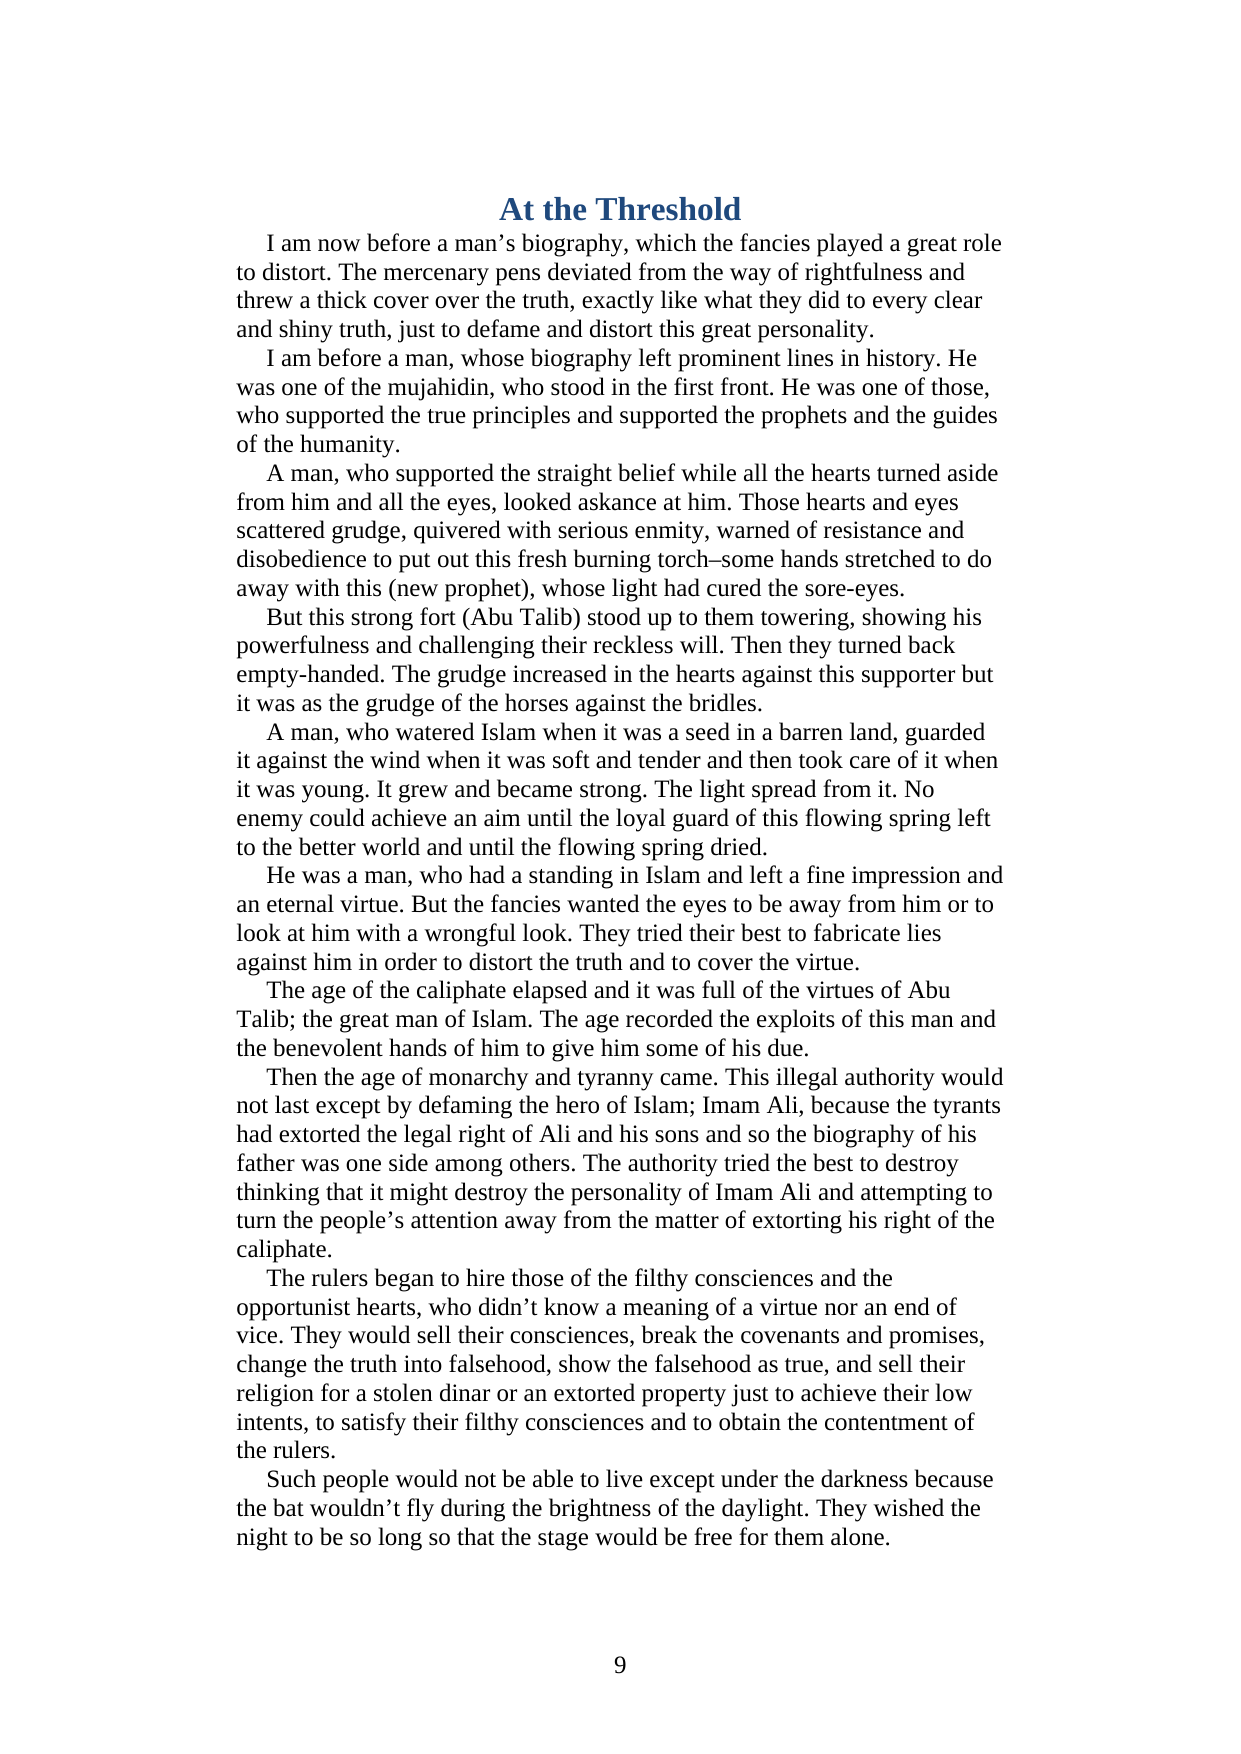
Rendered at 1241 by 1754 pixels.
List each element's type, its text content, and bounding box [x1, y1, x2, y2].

text The age of the caliphate elapsed and it was full of the virtues of Abu Talib; the great man of Islam. The age recorded the exploits of this man and the benevolent hands of him to give him some of his due. [236, 976, 1004, 1062]
text The rulers began to hire those of the filthy consciences and the opportunist hearts, who didn’t know a meaning of a virtue nor an end of vice. They would sell their consciences, break the covenants and promises, change the truth into falsehood, show the falsehood as true, and sell their religion for a stolen dinar or an extorted property just to achieve their low intents, to satisfy their filthy consciences and to obtain the contentment of the rulers. [236, 1263, 1004, 1464]
subtitle At the Threshold [236, 190, 1004, 228]
text A man, who watered Islam when it was a seed in a barren land, guarded it against the wind when it was soft and tender and then took care of it when it was young. It grew and became strong. The light spread from it. No enemy could achieve an aim until the loyal guard of this flowing spring left to the better world and until the flowing spring dried. [236, 717, 1004, 861]
text Then the age of monarchy and tyranny came. This illegal authority would not last except by defaming the hero of Islam; Imam Ali, because the tyrants had extorted the legal right of Ali and his sons and so the biography of his father was one side among others. The authority tried the best to destroy thinking that it might destroy the personality of Imam Ali and attempting to turn the people’s attention away from the matter of extorting his right of the caliphate. [236, 1062, 1004, 1263]
text A man, who supported the straight belief while all the hearts turned aside from him and all the eyes, looked askance at him. Those hearts and eyes scattered grudge, quivered with serious enmity, warned of resistance and disobedience to put out this fresh burning torch–some hands stretched to do away with this (new prophet), whose light had cured the sore-eyes. [236, 458, 1004, 602]
text I am before a man, whose biography left prominent lines in history. He was one of the mujahidin, who stood in the first front. He was one of those, who supported the true principles and supported the prophets and the guides of the humanity. [236, 343, 1004, 458]
text He was a man, who had a standing in Islam and left a fine impression and an eternal virtue. But the fancies wanted the eyes to be away from him or to look at him with a wrongful look. They tried their best to fabricate lies against him in order to distort the truth and to cover the virtue. [236, 861, 1004, 976]
text Such people would not be able to live except under the darkness because the bat wouldn’t fly during the brightness of the daylight. They wished the night to be so long so that the stage would be free for them alone. [236, 1464, 1004, 1551]
text But this strong fort (Abu Talib) stood up to them towering, showing his powerfulness and challenging their reckless will. Then they turned back empty-handed. The grudge increased in the hearts against this supporter but it was as the grudge of the horses against the bridles. [236, 602, 1004, 717]
text I am now before a man’s biography, which the fancies played a great role to distort. The mercenary pens deviated from the way of rightfulness and threw a thick cover over the truth, exactly like what they did to every clear and shiny truth, just to defame and distort this great personality. [236, 228, 1004, 343]
